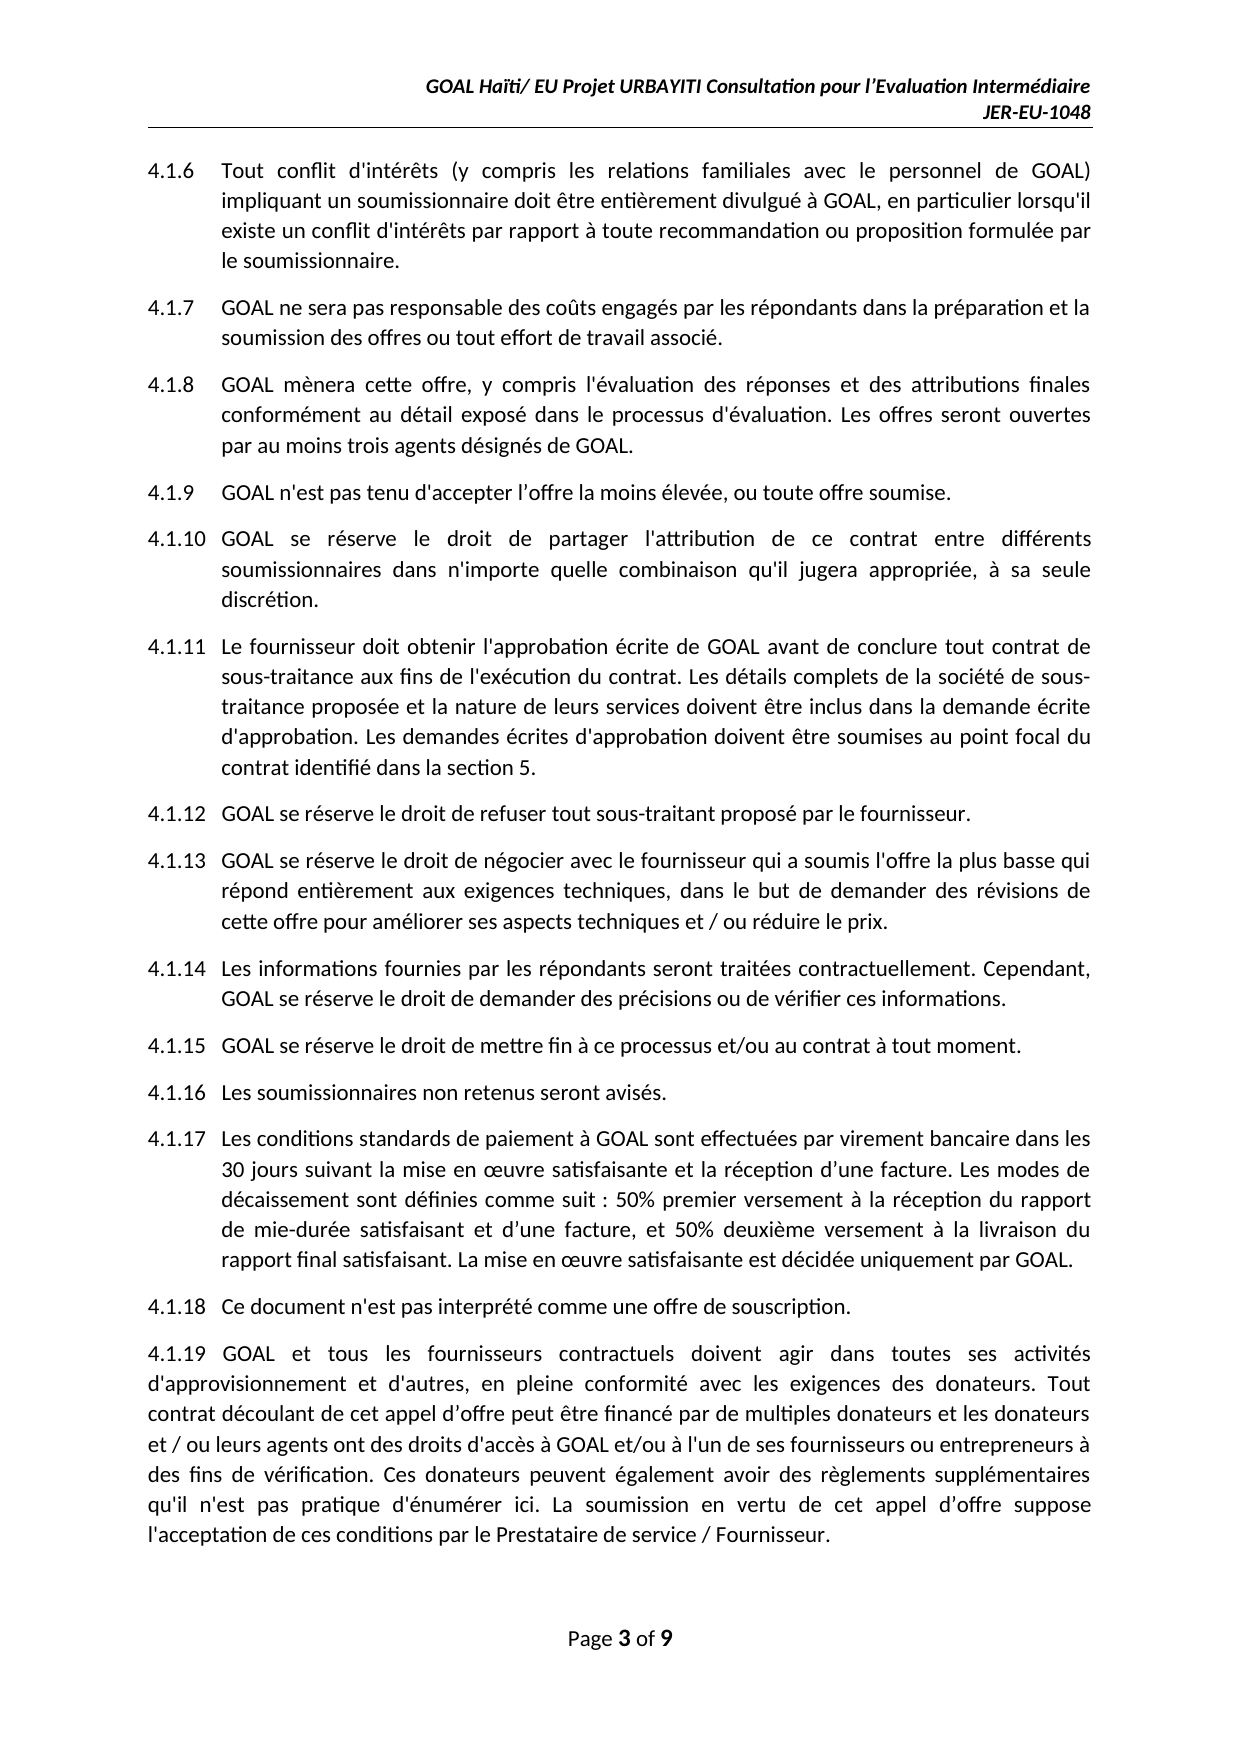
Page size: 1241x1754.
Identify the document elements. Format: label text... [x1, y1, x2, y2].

text 4.1.19 GOAL et tous les fournisseurs contractuels doivent agir dans toutes ses activités d'approvisionnement et d'autres, en pleine conformité avec les exigences des donateurs. Tout contrat découlant de cet appel d’offre peut être financé par de multiples donateurs et les donateurs et / ou leurs agents ont des droits d'accès à GOAL et/ou à l'un de ses fournisseurs ou entrepreneurs à des fins de vérification. Ces donateurs peuvent également avoir des règlements supplémentaires qu'il n'est pas pratique d'énumérer ici. La soumission en vertu de cet appel d’offre suppose l'acceptation de ces conditions par le Prestataire de service / Fournisseur. [148, 1339, 1093, 1548]
text 4.1.7 GOAL ne sera pas responsable des coûts engagés par les répondants dans la préparation et la soumission des offres ou tout effort de travail associé. [148, 293, 1093, 351]
text 4.1.17 Les conditions standards de paiement à GOAL sont effectuées par virement bancaire dans les 30 jours suivant la mise en œuvre satisfaisante et la réception d’une facture. Les modes de décaissement sont définies comme suit : 50% premier versement à la réception du rapport de mie-durée satisfaisant et d’une facture, et 50% deuxième versement à la livraison du rapport final satisfaisant. La mise en œuvre satisfaisante est décidée uniquement par GOAL. [148, 1124, 1093, 1273]
text 4.1.16 Les soumissionnaires non retenus seront avisés. [148, 1078, 1093, 1106]
text 4.1.10 GOAL se réserve le droit de partager l'attribution de ce contrat entre différents soumissionnaires dans n'importe quelle combinaison qu'il jugera appropriée, à sa seule discrétion. [148, 524, 1093, 613]
text 4.1.13 GOAL se réserve le droit de négocier avec le fournisseur qui a soumis l'offre la plus basse qui répond entièrement aux exigences techniques, dans le but de demander des révisions de cette offre pour améliorer ses aspects techniques et / ou réduire le prix. [148, 846, 1093, 935]
text 4.1.15 GOAL se réserve le droit de mettre fin à ce processus et/ou au contrat à tout moment. [148, 1031, 1093, 1059]
text 4.1.11 Le fournisseur doit obtenir l'approbation écrite de GOAL avant de conclure tout contrat de sous-traitance aux fins de l'exécution du contrat. Les détails complets de la société de sous-traitance proposée et la nature de leurs services doivent être inclus dans la demande écrite d'approbation. Les demandes écrites d'approbation doivent être soumises au point focal du contrat identifié dans la section 5. [148, 632, 1093, 781]
text 4.1.9 GOAL n'est pas tenu d'accepter l’offre la moins élevée, ou toute offre soumise. [148, 478, 1093, 506]
text 4.1.14 Les informations fournies par les répondants seront traitées contractuellement. Cependant, GOAL se réserve le droit de demander des précisions ou de vérifier ces informations. [148, 954, 1093, 1012]
text 4.1.6 Tout conflit d'intérêts (y compris les relations familiales avec le personnel de GOAL) impliquant un soumissionnaire doit être entièrement divulgué à GOAL, en particulier lorsqu'il existe un conflit d'intérêts par rapport à toute recommandation ou proposition formulée par le soumissionnaire. [148, 156, 1093, 274]
text 4.1.8 GOAL mènera cette offre, y compris l'évaluation des réponses et des attributions finales conformément au détail exposé dans le processus d'évaluation. Les offres seront ouvertes par au moins trois agents désignés de GOAL. [148, 370, 1093, 459]
text 4.1.18 Ce document n'est pas interprété comme une offre de souscription. [148, 1292, 1093, 1320]
text 4.1.12 GOAL se réserve le droit de refuser tout sous-traitant proposé par le fournisseur. [148, 799, 1093, 827]
